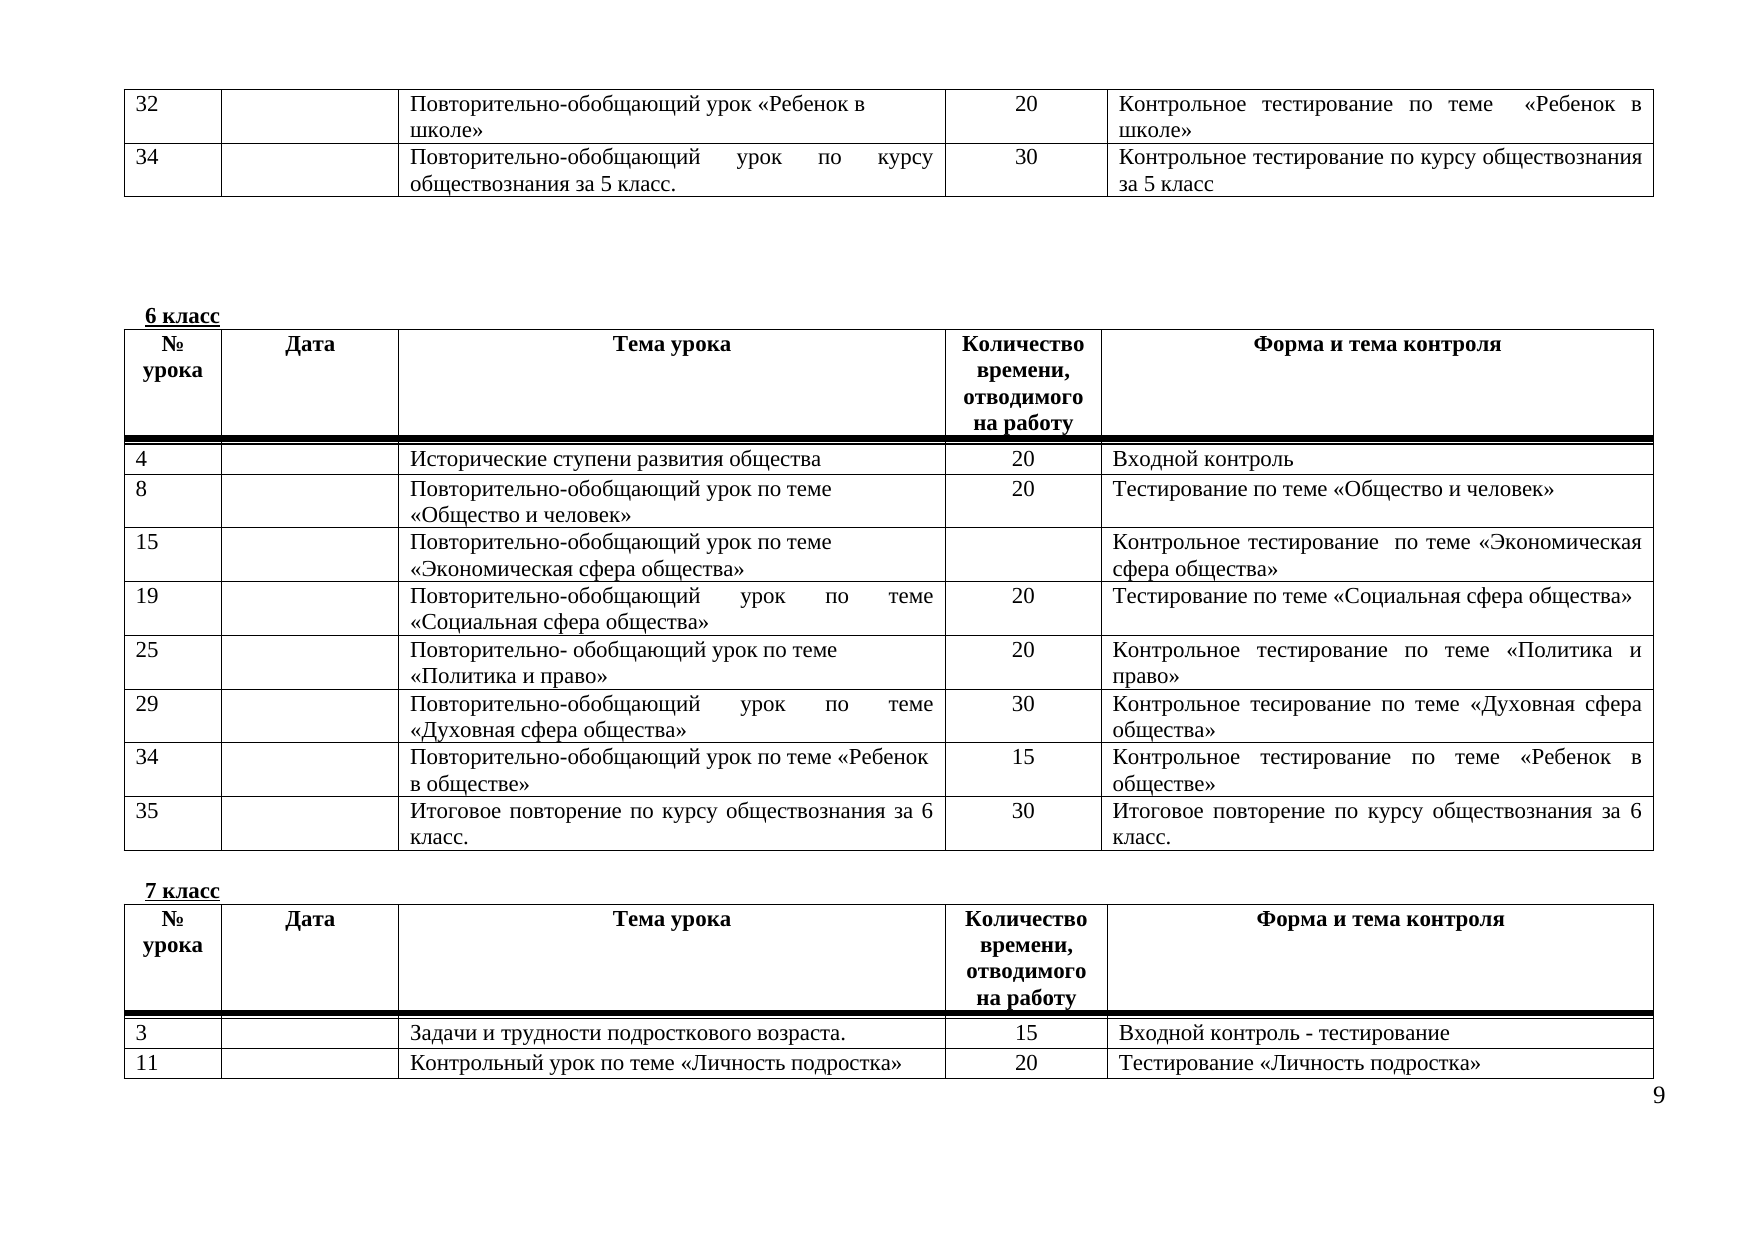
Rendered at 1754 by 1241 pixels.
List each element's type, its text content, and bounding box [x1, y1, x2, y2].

table_cell 11 [125, 1049, 221, 1078]
table_cell 32 [125, 90, 221, 142]
table_cell [222, 1019, 398, 1048]
text 6 класс [89, 303, 1665, 329]
table_cell Тестирование по теме «Общество и человек» [1102, 475, 1653, 527]
table_cell 4 [125, 445, 221, 473]
table_cell 15 [946, 743, 1101, 796]
table_cell 20 [946, 445, 1101, 473]
table_cell 8 [125, 475, 221, 527]
table_cell [222, 1049, 398, 1078]
table_cell [222, 445, 398, 473]
table_cell 15 [946, 1019, 1107, 1048]
table_cell 25 [125, 636, 221, 688]
table_cell 35 [125, 797, 221, 850]
table_header Форма и тема контроля [1102, 330, 1653, 435]
table_cell Задачи и трудности подросткового возраста. [399, 1019, 945, 1048]
table_cell Контрольное тестирование по теме «Политика и право» [1102, 636, 1653, 688]
table_cell Контрольное тестирование по теме «Ребенок в обществе» [1102, 743, 1653, 796]
table_cell [222, 528, 398, 581]
table_header Тема урока [399, 905, 945, 1010]
table_cell Тестирование по теме «Социальная сфера общества» [1102, 582, 1653, 635]
table_header Дата [222, 905, 398, 1010]
table_cell Повторительно-обобщающий урок по теме «Общество и человек» [399, 475, 945, 527]
table_cell Повторительно-обобщающий урок по теме «Духовная сфера общества» [399, 690, 945, 742]
table_cell 20 [946, 90, 1107, 142]
table_header Количество времени, отводимого на работу [946, 330, 1101, 435]
table_cell 30 [946, 144, 1107, 196]
table_cell 3 [125, 1019, 221, 1048]
table_cell [222, 797, 398, 850]
table_cell [222, 90, 398, 142]
table_cell Итоговое повторение по курсу обществознания за 6 класс. [399, 797, 945, 850]
table_cell 20 [946, 582, 1101, 635]
table_cell Тестирование «Личность подростка» [1108, 1049, 1653, 1078]
table_cell Повторительно-обобщающий урок «Ребенок в школе» [399, 90, 945, 142]
table_cell Повторительно-обобщающий урок по теме «Ребенок в обществе» [399, 743, 945, 796]
table_cell Повторительно-обобщающий урок по теме «Экономическая сфера общества» [399, 528, 945, 581]
table_cell Контрольный урок по теме «Личность подростка» [399, 1049, 945, 1078]
table_header Тема урока [399, 330, 945, 435]
table_cell Повторительно-обобщающий урок по теме «Социальная сфера общества» [399, 582, 945, 635]
text 7 класс [89, 877, 1665, 903]
table_cell Контрольное тестирование по теме «Экономическая сфера общества» [1102, 528, 1653, 581]
table_cell 30 [946, 797, 1101, 850]
table_cell 19 [125, 582, 221, 635]
table_cell 20 [946, 636, 1101, 688]
table_cell [222, 582, 398, 635]
table_cell Входной контроль - тестирование [1108, 1019, 1653, 1048]
table_cell 15 [125, 528, 221, 581]
table_cell [222, 475, 398, 527]
table_cell [222, 690, 398, 742]
table_cell [946, 528, 1101, 581]
table_cell Контрольное тестирование по теме «Ребенок в школе» [1108, 90, 1653, 142]
table_cell Контрольное тестирование по курсу обществознания за 5 класс [1108, 144, 1653, 196]
table_cell 20 [946, 1049, 1107, 1078]
table_cell [222, 144, 398, 196]
table_cell 29 [125, 690, 221, 742]
table_cell 30 [946, 690, 1101, 742]
table_cell Повторительно- обобщающий урок по теме «Политика и право» [399, 636, 945, 688]
table_cell 34 [125, 743, 221, 796]
table_cell 20 [946, 475, 1101, 527]
table_cell [222, 743, 398, 796]
table_cell Итоговое повторение по курсу обществознания за 6 класс. [1102, 797, 1653, 850]
table_header № урока [125, 905, 221, 1010]
table_cell Контрольное тесирование по теме «Духовная сфера общества» [1102, 690, 1653, 742]
table_cell Входной контроль [1102, 445, 1653, 473]
table_header Дата [222, 330, 398, 435]
table_cell Исторические ступени развития общества [399, 445, 945, 473]
table_cell [222, 636, 398, 688]
table_header Количество времени, отводимого на работу [946, 905, 1107, 1010]
table_cell Повторительно-обобщающий урок по курсу обществознания за 5 класс. [399, 144, 945, 196]
table_cell 34 [125, 144, 221, 196]
table_header № урока [125, 330, 221, 435]
table_header Форма и тема контроля [1108, 905, 1653, 1010]
